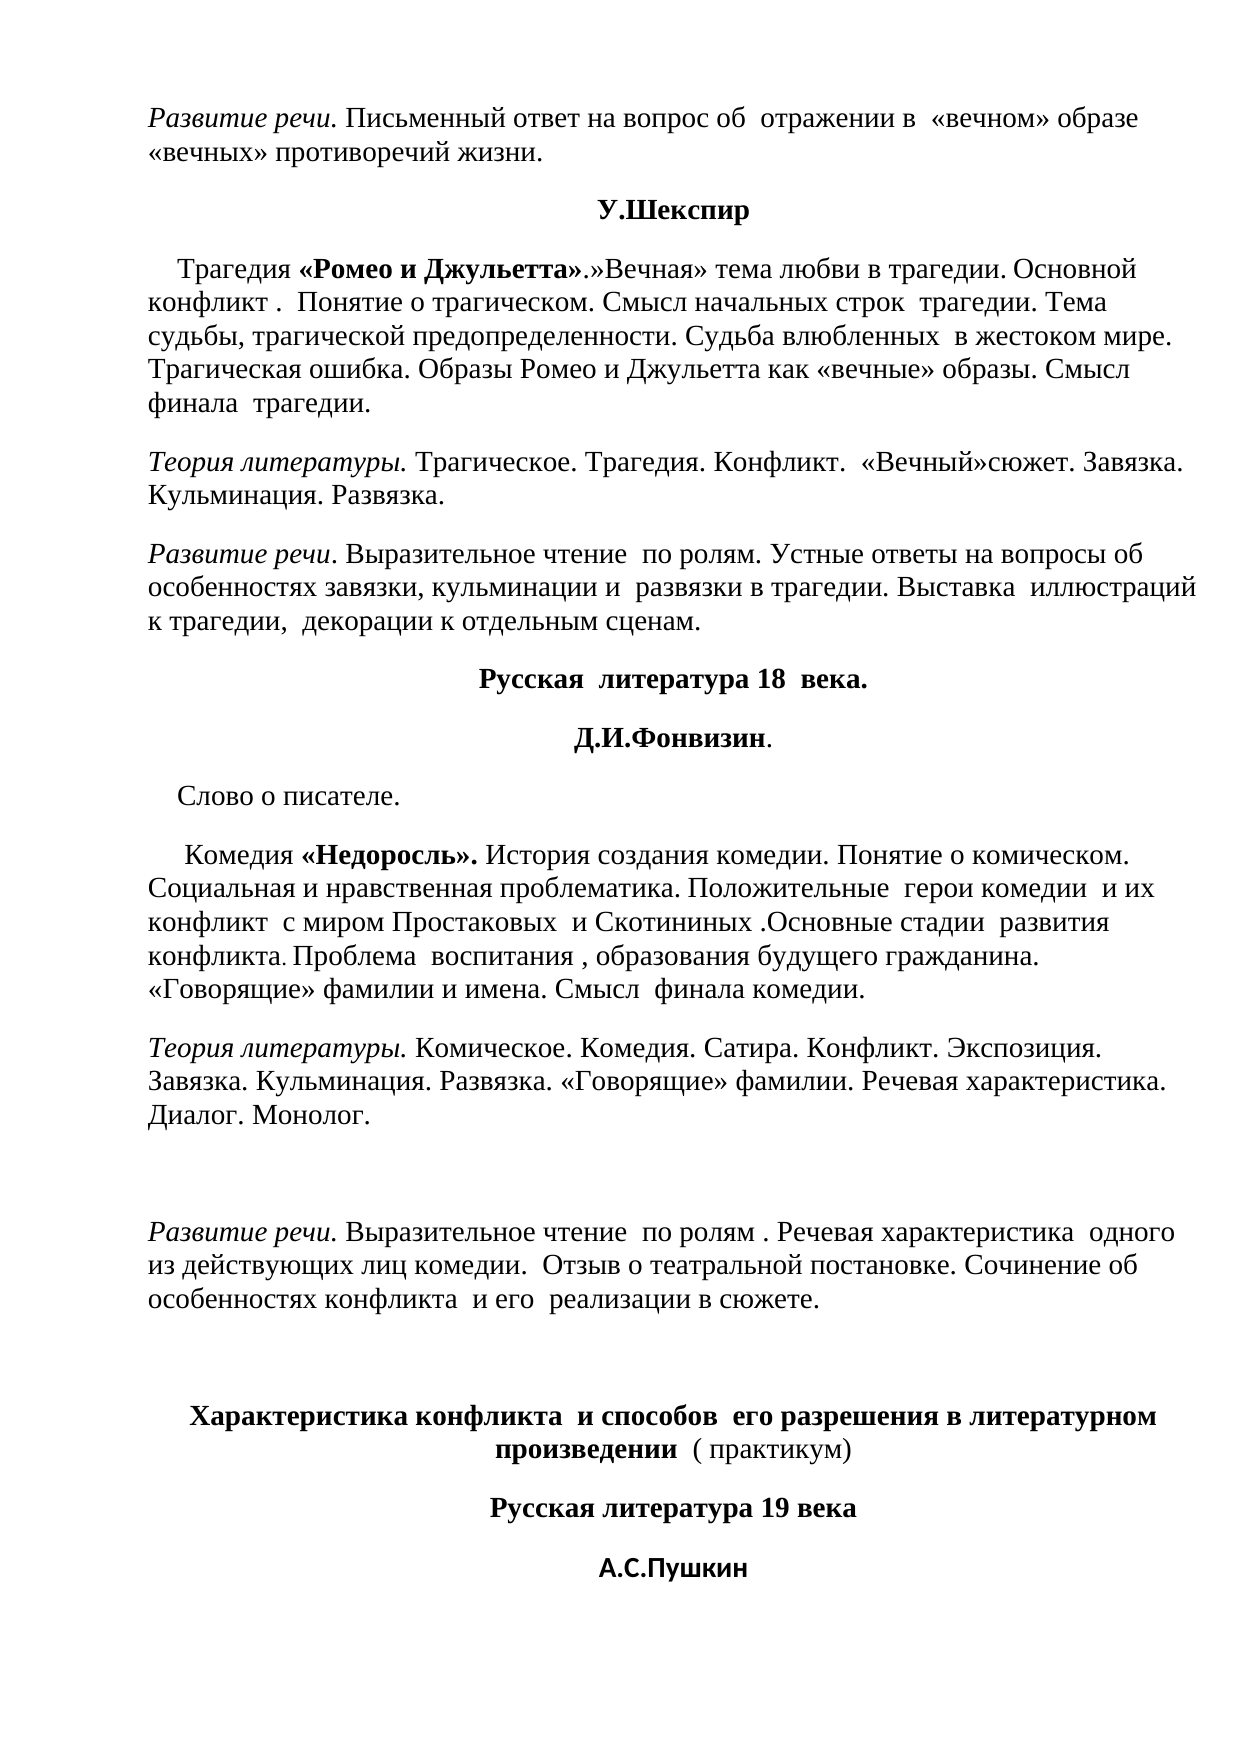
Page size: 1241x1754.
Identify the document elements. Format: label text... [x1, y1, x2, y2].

text Характеристика конфликта и способов его разрешения в литературном произведении ( практикум) [148, 1398, 1199, 1465]
text А.С.Пушкин [148, 1549, 1199, 1584]
text Д.И.Фонвизин. [148, 720, 1199, 753]
text Теория литературы. Комическое. Комедия. Сатира. Конфликт. Экспозиция. Завязка. Кульминация. Развязка. «Говорящие» фамилии. Речевая характеристика. Диалог. Монолог. [148, 1030, 1199, 1130]
text Русская литература 19 века [148, 1490, 1199, 1524]
text Трагедия «Ромео и Джульетта».»Вечная» тема любви в трагедии. Основной конфликт . Понятие о трагическом. Смысл начальных строк трагедии. Тема судьбы, трагической предопределенности. Судьба влюбленных в жестоком мире. Трагическая ошибка. Образы Ромео и Джульетта как «вечные» образы. Смысл финала трагедии. [148, 251, 1199, 419]
text Развитие речи. Выразительное чтение по ролям. Устные ответы на вопросы об особенностях завязки, кульминации и развязки в трагедии. Выставка иллюстраций к трагедии, декорации к отдельным сценам. [148, 536, 1199, 636]
text Развитие речи. Письменный ответ на вопрос об отражении в «вечном» образе «вечных» противоречий жизни. [148, 100, 1199, 167]
text Комедия «Недоросль». История создания комедии. Понятие о комическом. Социальная и нравственная проблематика. Положительные герои комедии и их конфликт с миром Простаковых и Скотининых .Основные стадии развития конфликта. Проблема воспитания , образования будущего гражданина. «Говорящие» фамилии и имена. Смысл финала комедии. [148, 837, 1199, 1005]
text Русская литература 18 века. [148, 661, 1199, 695]
text У.Шекспир [148, 192, 1199, 226]
text Слово о писателе. [148, 778, 1199, 812]
text Развитие речи. Выразительное чтение по ролям . Речевая характеристика одного из действующих лиц комедии. Отзыв о театральной постановке. Сочинение об особенностях конфликта и его реализации в сюжете. [148, 1214, 1199, 1314]
text Теория литературы. Трагическое. Трагедия. Конфликт. «Вечный»сюжет. Завязка. Кульминация. Развязка. [148, 444, 1199, 511]
